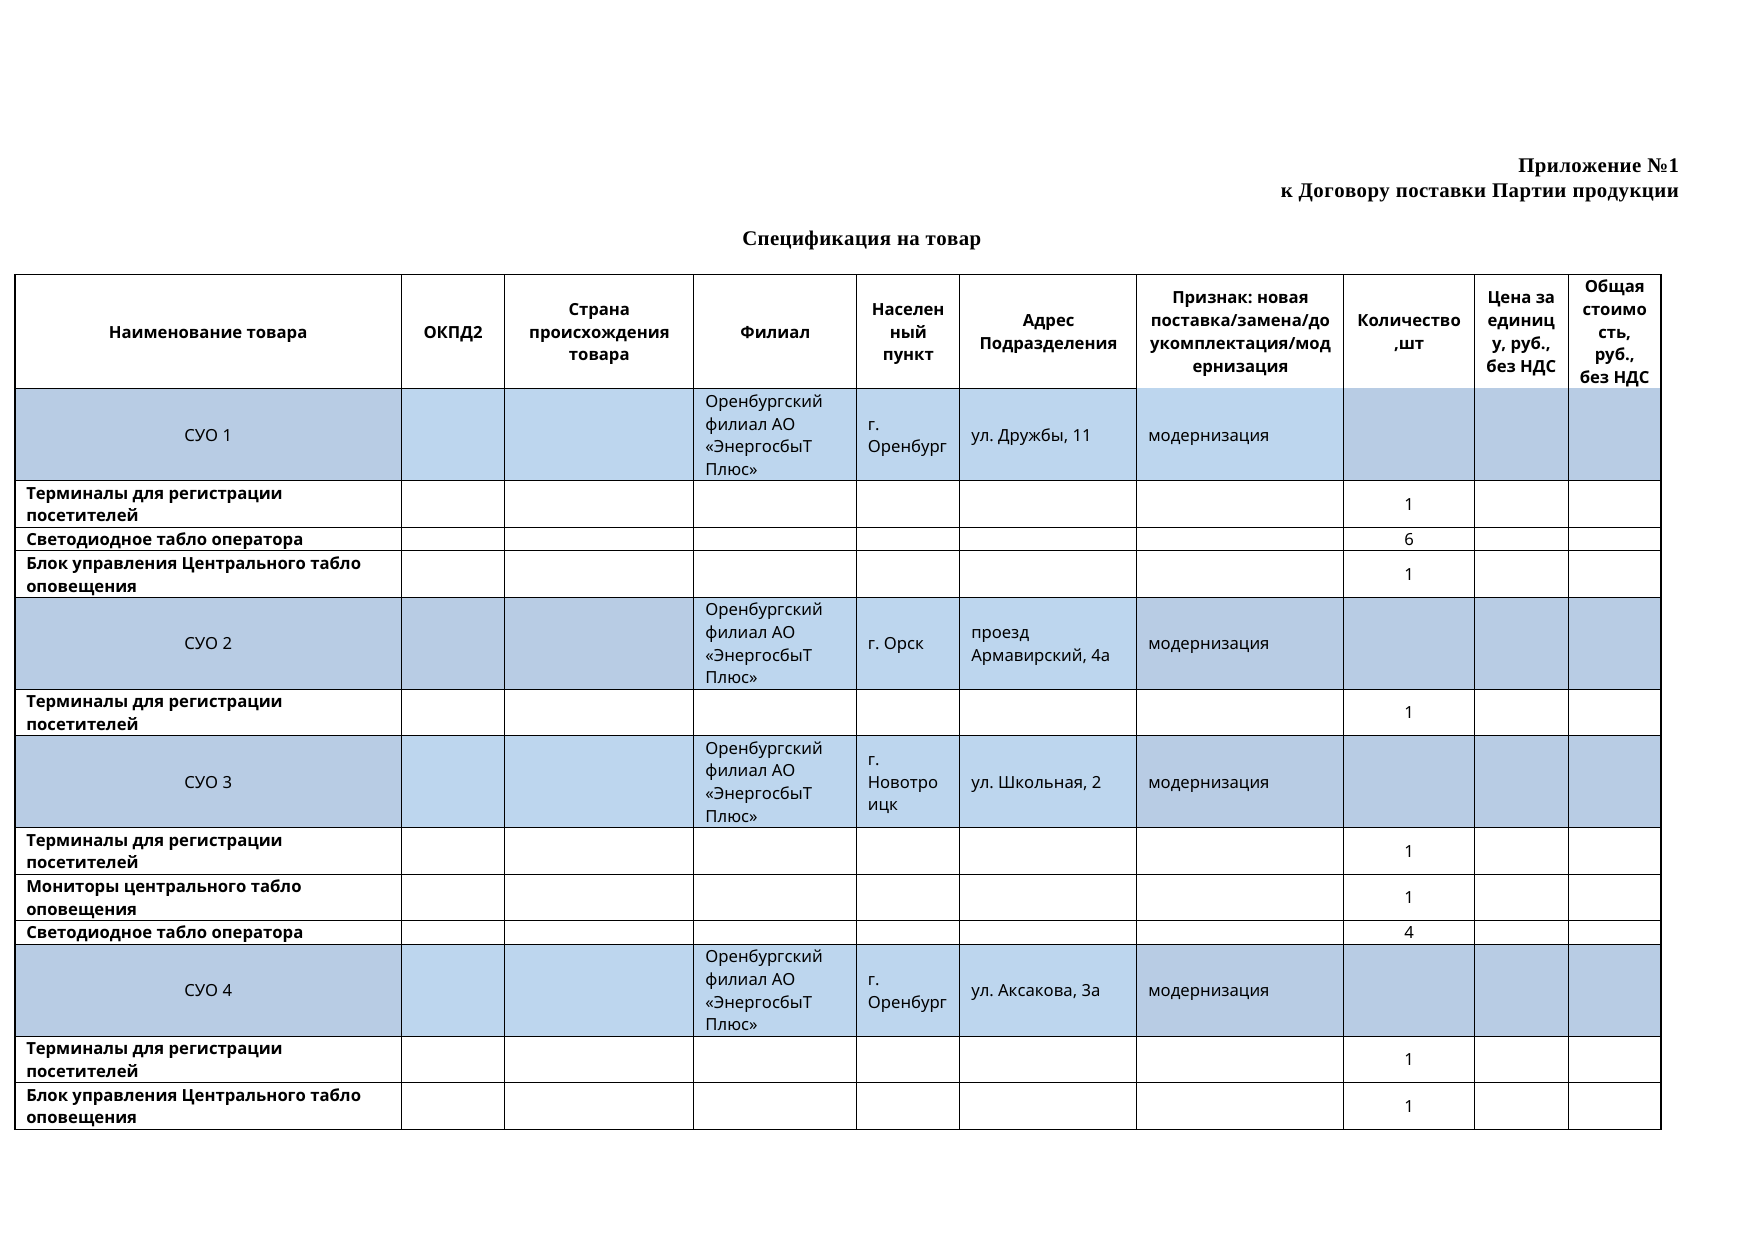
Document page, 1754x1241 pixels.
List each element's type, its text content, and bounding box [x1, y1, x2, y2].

table_header Количество,шт [1344, 275, 1474, 388]
table_cell [402, 690, 504, 735]
table_cell ул. Школьная, 2 [960, 736, 1136, 827]
table_cell Мониторы центрального табло оповещения [16, 875, 401, 920]
table_cell [1137, 481, 1343, 527]
table_cell 1 [1344, 875, 1474, 920]
table_cell [857, 1083, 959, 1128]
table_cell ул. Дружбы, 11 [960, 389, 1136, 480]
table_cell [1475, 1037, 1568, 1082]
text к Договору поставки Партии продукции [44, 177, 1679, 202]
table_cell Терминалы для регистрации посетителей [16, 1037, 401, 1082]
table_cell Терминалы для регистрации посетителей [16, 690, 401, 735]
table_cell [1569, 528, 1660, 550]
table_header Цена за единицу, руб., без НДС [1475, 275, 1568, 388]
table_cell [960, 828, 1136, 873]
table_cell 4 [1344, 921, 1474, 944]
table_cell [402, 481, 504, 527]
table_cell [505, 389, 693, 480]
table_header Страна происхождения товара [505, 275, 693, 388]
table_cell [505, 828, 693, 873]
table_cell [1475, 481, 1568, 527]
table_cell [1475, 1083, 1568, 1128]
table_cell Терминалы для регистрации посетителей [16, 481, 401, 527]
table_cell СУО 4 [16, 945, 401, 1036]
table_cell [505, 481, 693, 527]
table_cell г. Новотроицк [857, 736, 959, 827]
table_cell Светодиодное табло оператора [16, 528, 401, 550]
table_header ОКПД2 [402, 275, 504, 388]
table_cell Светодиодное табло оператора [16, 921, 401, 944]
table_cell [1569, 828, 1660, 873]
table_cell СУО 1 [16, 389, 401, 480]
table_cell [960, 690, 1136, 735]
table_header Филиал [694, 275, 856, 388]
table_cell [505, 598, 693, 689]
table_cell 6 [1344, 528, 1474, 550]
table_cell [402, 921, 504, 944]
table_cell Оренбургский филиал АО «ЭнергосбыТ Плюс» [694, 598, 856, 689]
table_header Общая стоимость, руб., без НДС [1569, 275, 1660, 388]
table_cell [1137, 1037, 1343, 1082]
table_cell г. Оренбург [857, 389, 959, 480]
table_cell [1137, 921, 1343, 944]
table_cell г. Оренбург [857, 945, 959, 1036]
table_cell [1475, 598, 1568, 689]
table_cell модернизация [1137, 945, 1343, 1036]
table_cell [1475, 690, 1568, 735]
table_cell [960, 875, 1136, 920]
table_cell [1475, 828, 1568, 873]
table_cell модернизация [1137, 598, 1343, 689]
table_cell [1569, 1083, 1660, 1128]
table_cell [1569, 690, 1660, 735]
table_cell [402, 828, 504, 873]
table_cell [505, 1037, 693, 1082]
table_cell [694, 690, 856, 735]
table_cell [960, 551, 1136, 597]
table_cell [694, 828, 856, 873]
table_cell [402, 1037, 504, 1082]
table_cell [1475, 945, 1568, 1036]
table_cell [1569, 598, 1660, 689]
table_cell [1344, 598, 1474, 689]
table_cell 1 [1344, 481, 1474, 527]
table_cell Оренбургский филиал АО «ЭнергосбыТ Плюс» [694, 736, 856, 827]
table_header Адрес Подразделения [960, 275, 1136, 388]
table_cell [694, 945, 856, 1036]
table_cell Терминалы для регистрации посетителей [16, 828, 401, 873]
table_cell [505, 551, 693, 597]
table_cell [1569, 551, 1660, 597]
table_cell [1137, 551, 1343, 597]
table_cell [505, 1083, 693, 1128]
table_cell [1569, 736, 1660, 827]
table_cell [402, 875, 504, 920]
table_cell [1475, 528, 1568, 550]
table_cell СУО 2 [16, 598, 401, 689]
table_cell [694, 1037, 856, 1082]
table_cell [857, 828, 959, 873]
table_cell [505, 690, 693, 735]
table_cell г. Орск [857, 598, 959, 689]
table_cell [505, 875, 693, 920]
table_cell [857, 921, 959, 944]
table_cell [857, 481, 959, 527]
table_cell [694, 528, 856, 550]
table_cell [694, 875, 856, 920]
table_cell [1475, 921, 1568, 944]
table_cell [1137, 875, 1343, 920]
table_cell Оренбургский филиал АО «ЭнергосбыТ Плюс» [694, 389, 856, 480]
table_cell [857, 875, 959, 920]
table_cell [960, 1037, 1136, 1082]
table_header Наименование товара [16, 275, 401, 388]
table_cell [1475, 551, 1568, 597]
table_cell [960, 528, 1136, 550]
table_header Признак: новая поставка/замена/доукомплектация/модернизация [1137, 275, 1343, 388]
table_cell [1475, 736, 1568, 827]
table_cell [505, 945, 693, 1036]
table_cell [1344, 388, 1474, 480]
table_cell [402, 1083, 504, 1128]
table_cell [1137, 690, 1343, 735]
table_cell [1569, 875, 1660, 920]
table_cell [505, 736, 693, 827]
table_cell [505, 528, 693, 550]
table_cell [1569, 921, 1660, 944]
table_cell [402, 528, 504, 550]
table_cell Блок управления Центрального табло оповещения [16, 551, 401, 597]
text Спецификация на товар [44, 226, 1679, 250]
table_cell [402, 389, 504, 480]
table_cell [1344, 736, 1474, 827]
table_cell [505, 921, 693, 944]
table_cell ул. Аксакова, 3а [960, 945, 1136, 1036]
table_cell модернизация [1137, 736, 1343, 827]
table_cell [402, 736, 504, 827]
table_cell [857, 551, 959, 597]
table_cell [694, 481, 856, 527]
table_cell [960, 481, 1136, 527]
table_cell [402, 945, 504, 1036]
table_cell [1475, 388, 1568, 480]
table_cell [694, 921, 856, 944]
table_cell [960, 921, 1136, 944]
table_cell Блок управления Центрального табло оповещения [16, 1083, 401, 1128]
table_cell [694, 1083, 856, 1128]
table_cell [1137, 1083, 1343, 1128]
table_cell [402, 551, 504, 597]
table_cell 1 [1344, 1083, 1474, 1128]
table_cell 1 [1344, 551, 1474, 597]
table_cell [857, 690, 959, 735]
table_cell [1137, 528, 1343, 550]
table_cell [857, 528, 959, 550]
table_cell [960, 1083, 1136, 1128]
table_header Населенный пункт [857, 275, 959, 388]
table_cell 1 [1344, 690, 1474, 735]
table_cell [1137, 828, 1343, 873]
table_cell [402, 598, 504, 689]
text Приложение №1 [44, 153, 1679, 177]
table_cell 1 [1344, 1037, 1474, 1082]
table_cell [1569, 388, 1660, 480]
table_cell [1344, 945, 1474, 1036]
table_cell [1569, 945, 1660, 1036]
table_cell [1569, 1037, 1660, 1082]
table_cell [1475, 875, 1568, 920]
table_cell проезд Армавирский, 4а [960, 598, 1136, 689]
table_cell модернизация [1137, 388, 1343, 480]
table_cell [1569, 481, 1660, 527]
table_cell [857, 1037, 959, 1082]
table_cell СУО 3 [16, 736, 401, 827]
table_cell 1 [1344, 828, 1474, 873]
table_cell [694, 551, 856, 597]
